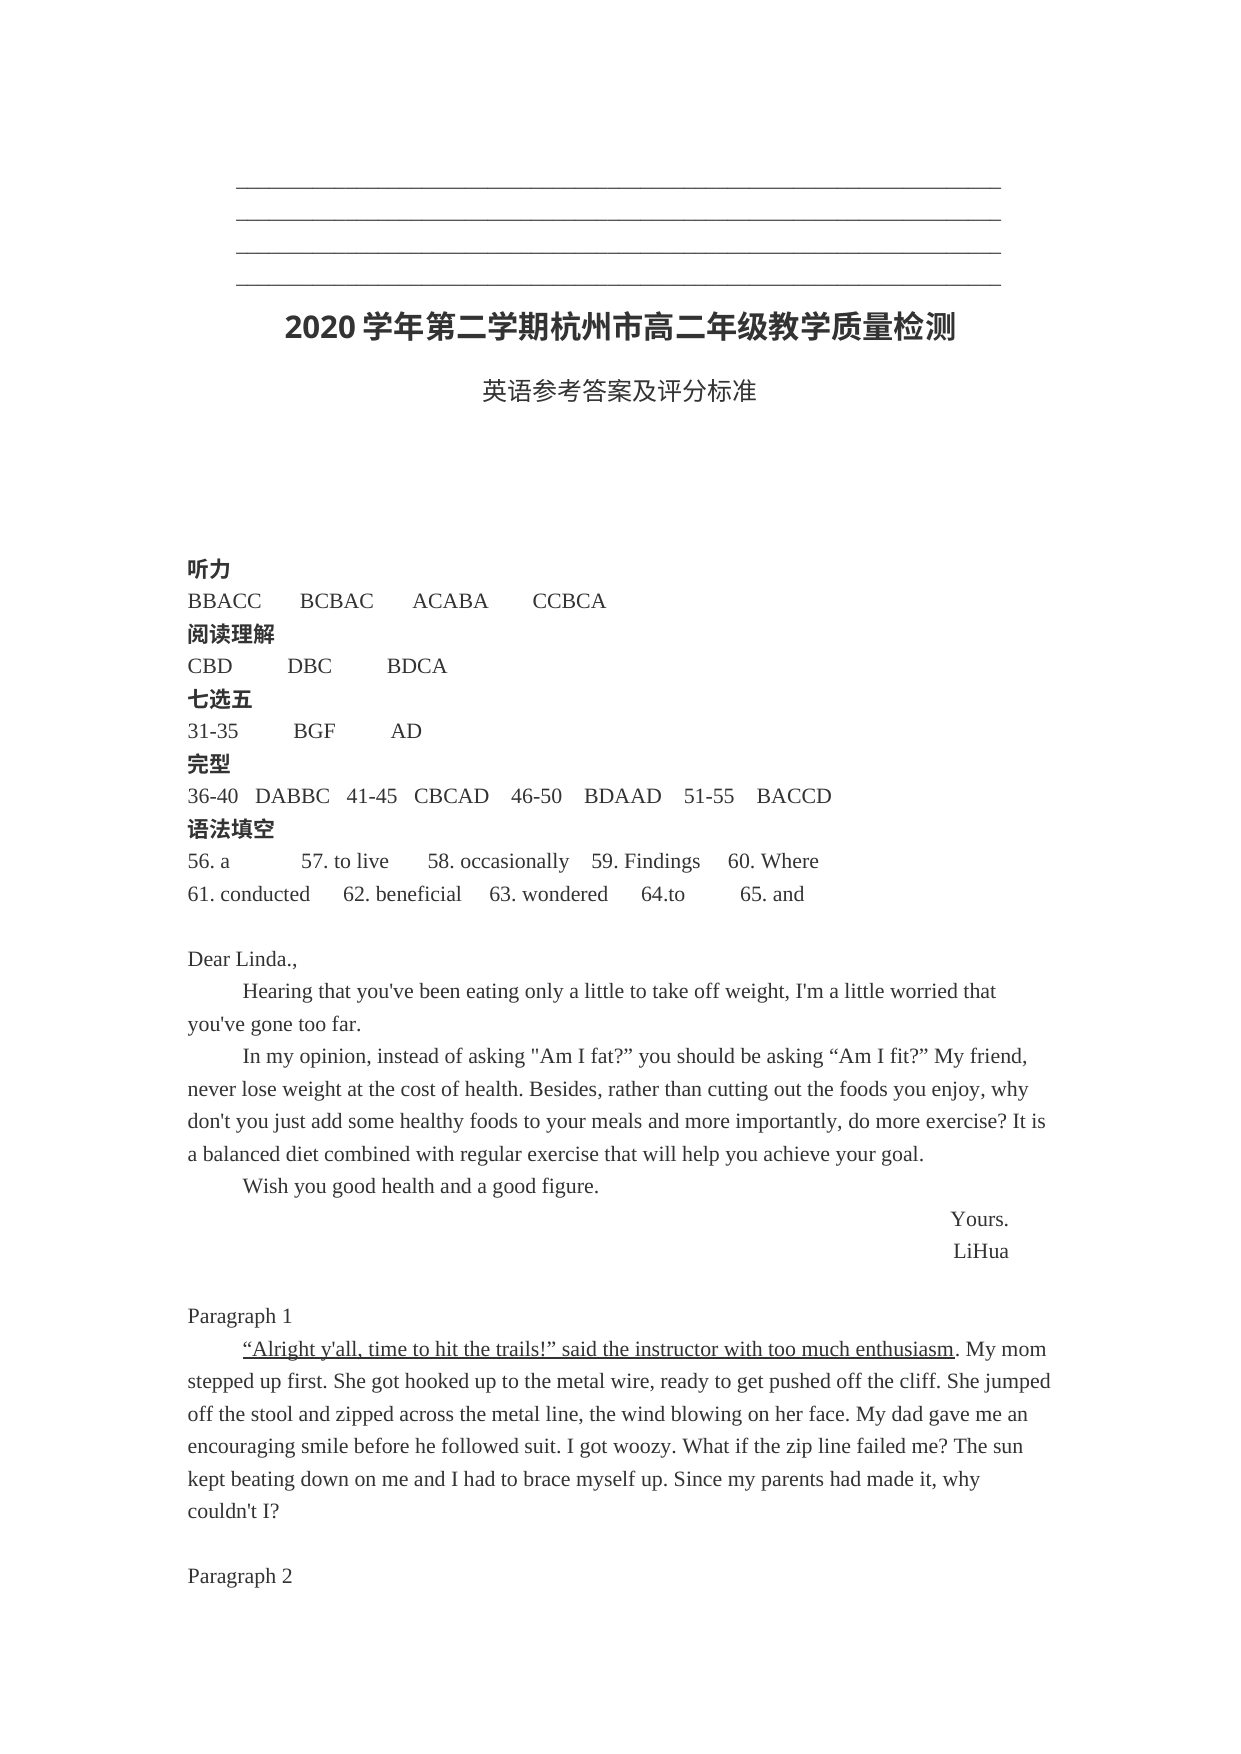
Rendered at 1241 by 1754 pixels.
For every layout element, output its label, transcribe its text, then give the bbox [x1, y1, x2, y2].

text 英语参考答案及评分标准 [187, 357, 1053, 422]
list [236, 194, 1053, 227]
text 完型 [187, 747, 1053, 779]
text Paragraph 1 [187, 1299, 1053, 1332]
text 61. conducted 62. beneficial 63. wondered 64.to 65. and [187, 877, 1053, 909]
text BBACC BCBAC ACABA CCBCA [187, 584, 1053, 617]
text 七选五 [187, 682, 1053, 714]
text 36-40 DABBC 41-45 CBCAD 46-50 BDAAD 51-55 BACCD [187, 779, 1053, 812]
text Paragraph 2 [187, 1559, 1053, 1592]
text Hearing that you've been eating only a little to take off weight, I'm a little worried that you've gone too far. [187, 974, 1053, 1039]
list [236, 162, 1053, 194]
text 阅读理解 [187, 617, 1053, 649]
text 2020学年第二学期杭州市高二年级教学质量检测 [187, 292, 1053, 357]
text In my opinion, instead of asking "Am I fat?” you should be asking “Am I fit?” My friend, never lose weight at the cost of health. Besides, rather than cutting out the foods you enjoy, why don't you just add some healthy foods to your meals and more importantly, do more exercise? It is a balanced diet combined with regular exercise that will help you achieve your goal. [187, 1039, 1053, 1169]
text LiHua [187, 1234, 1009, 1267]
text Wish you good health and a good figure. [187, 1169, 1053, 1202]
text 听力 [187, 552, 1053, 584]
text 31-35 BGF AD [187, 714, 1053, 747]
text 56. a 57. to live 58. occasionally 59. Findings 60. Where [187, 844, 1053, 877]
text “Alright y'all, time to hit the trails!” said the instructor with too much enthusiasm. My mom stepped up first. She got hooked up to the metal wire, ready to get pushed off the cliff. She jumped off the stool and zipped across the metal line, the wind blowing on her face. My dad gave me an encouraging smile before he followed suit. I got woozy. What if the zip line failed me? The sun kept beating down on me and I had to brace myself up. Since my parents had made it, why couldn't I? [187, 1332, 1053, 1527]
text CBD DBC BDCA [187, 649, 1053, 682]
list ______________________________________________________________________ [236, 259, 1053, 292]
text Dear Linda., [187, 942, 1053, 974]
text 语法填空 [187, 812, 1053, 844]
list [236, 227, 1053, 259]
text Yours. [187, 1202, 1009, 1234]
